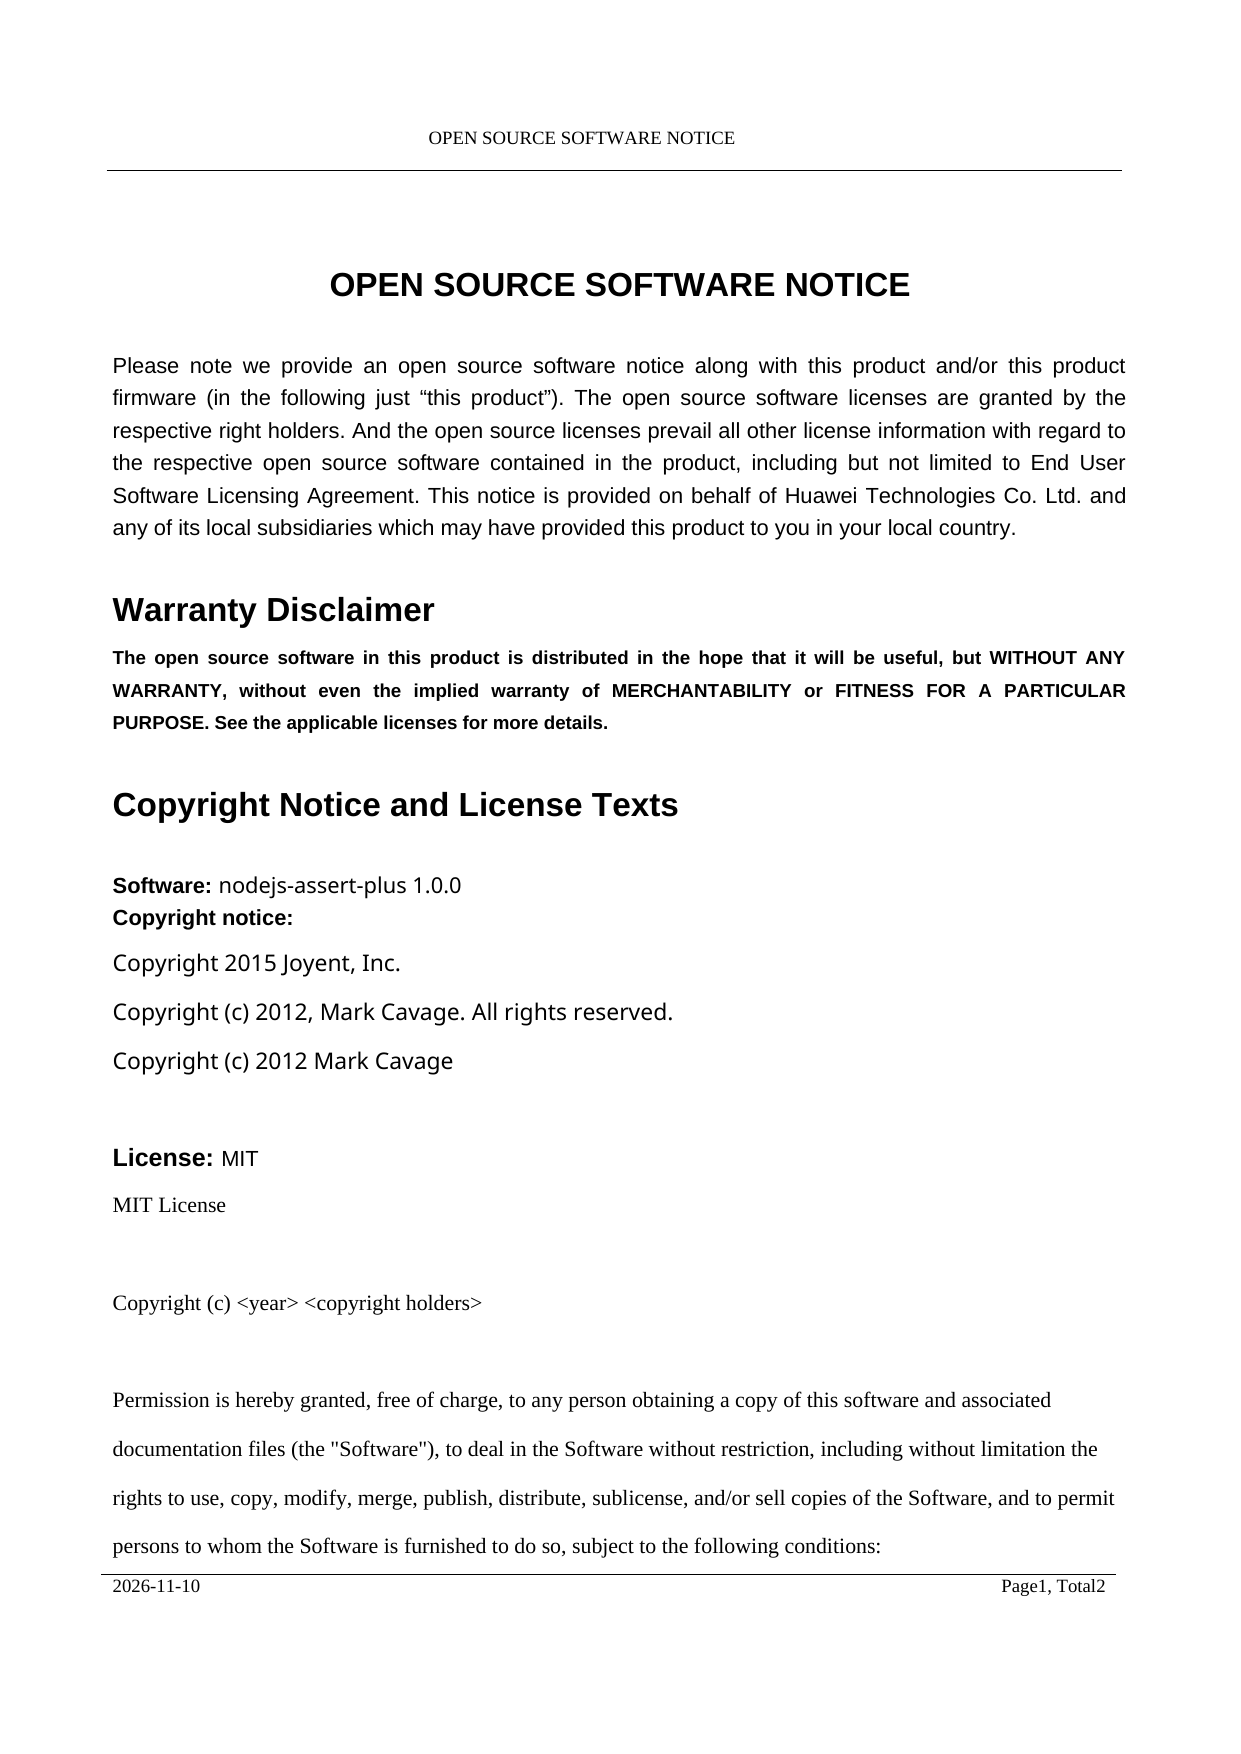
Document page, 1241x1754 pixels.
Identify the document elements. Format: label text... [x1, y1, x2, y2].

text Copyright Notice and License Texts [112, 771, 1128, 836]
text OPEN SOURCE SOFTWARE NOTICE [112, 251, 1128, 316]
text License: MIT [112, 1142, 1128, 1174]
text The open source software in this product is distributed in the hope that it will be useful, but WITHOUT ANY WARRANTY, without even the implied warranty of MERCHANTABILITY or FITNESS FOR A PARTICULAR PURPOSE. See the applicable licenses for more details. [112, 641, 1128, 739]
text Software: nodejs-assert-plus 1.0.0 [112, 869, 1128, 901]
text Copyright notice: [112, 901, 1128, 934]
text Warranty Disclaimer [112, 576, 1128, 641]
text Copyright 2015 Joyent, Inc. Copyright (c) 2012, Mark Cavage. All rights reserved. Copyright (c) 2012 Mark Cavage [112, 947, 1128, 1125]
text Please note we provide an open source software notice along with this product and/or this product firmware (in the following just “this product”). The open source software licenses are granted by the respective right holders. And the open source licenses prevail all other license information with regard to the respective open source software contained in the product, including but not limited to End User Software Licensing Agreement. This notice is provided on behalf of Huawei Technologies Co. Ltd. and any of its local subsidiaries which may have provided this product to you in your local country. [112, 349, 1128, 544]
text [112, 1188, 1128, 1562]
